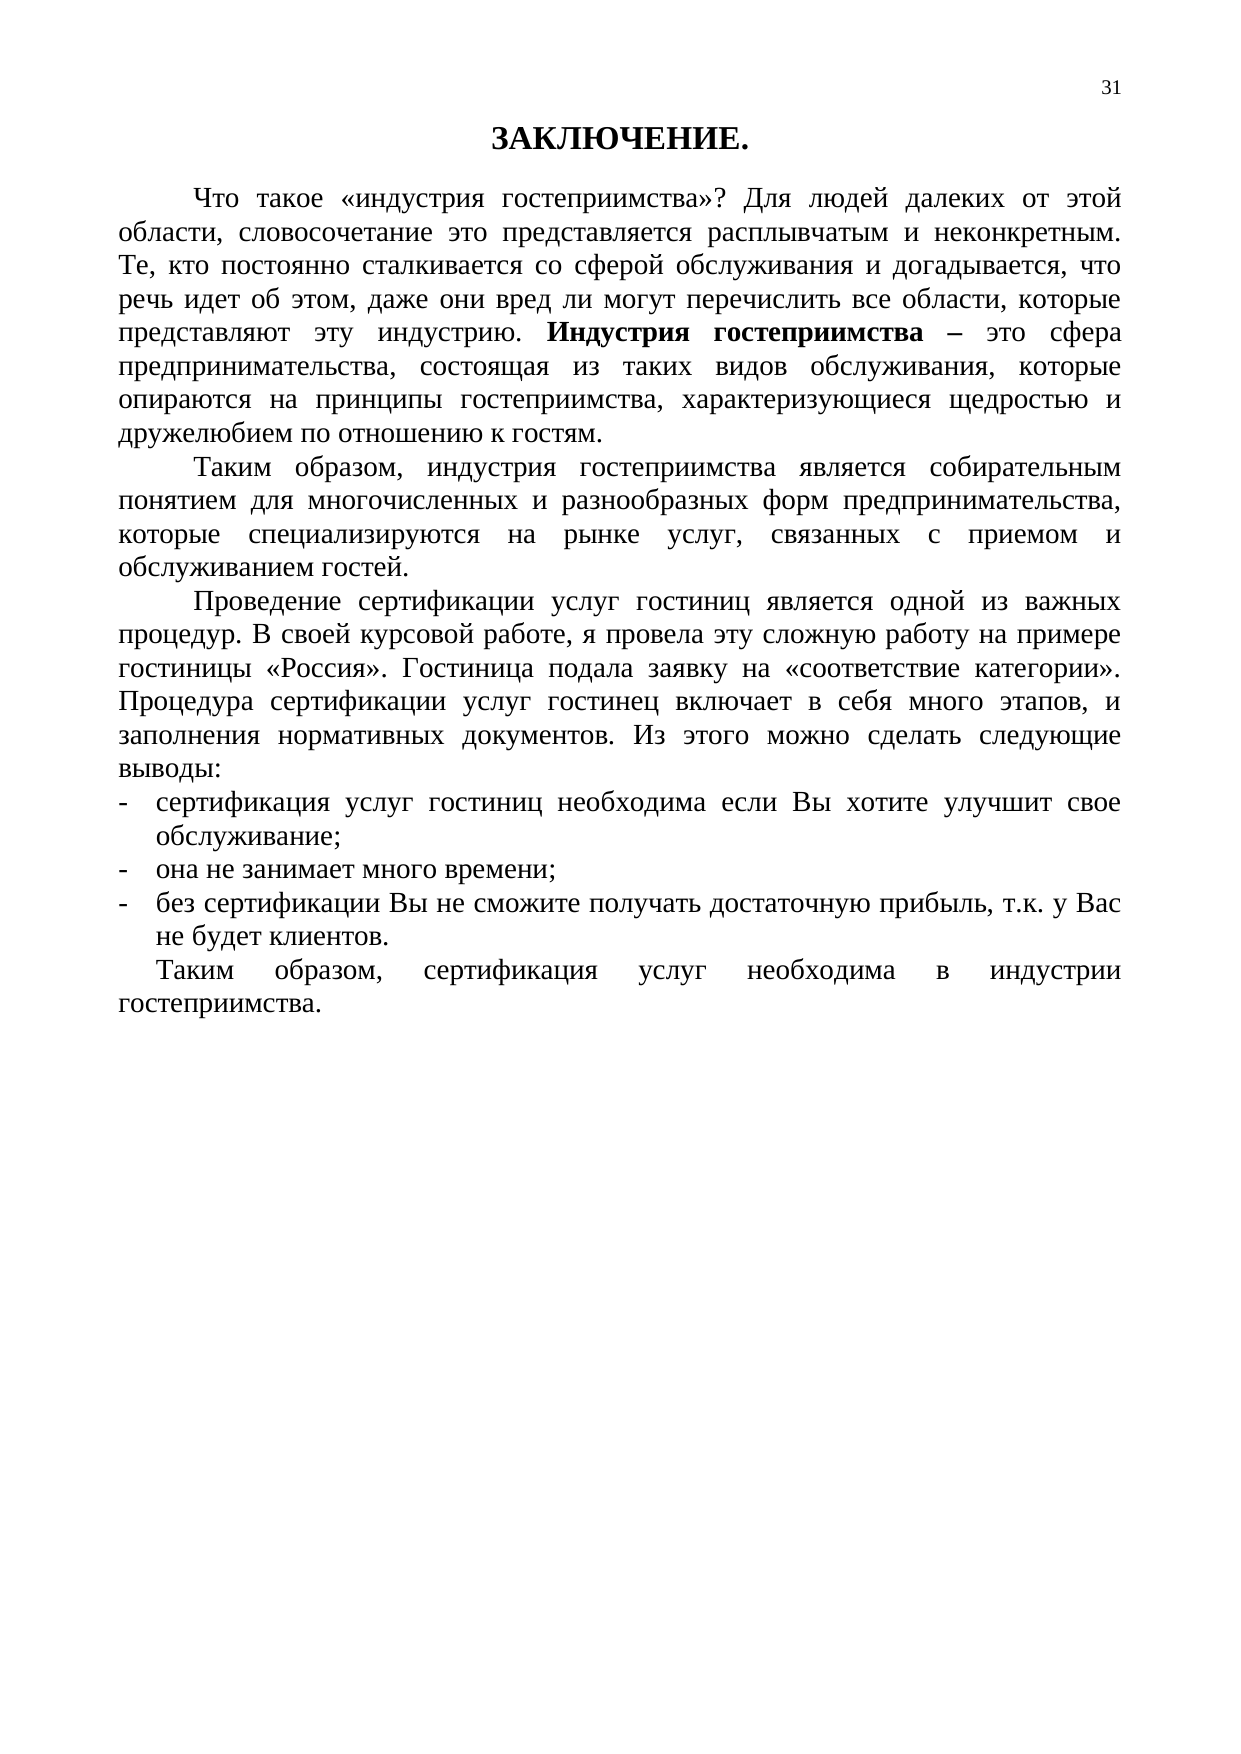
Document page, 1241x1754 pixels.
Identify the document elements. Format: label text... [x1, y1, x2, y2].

list сертификация услуг гостиниц необходима если Вы хотите улучшит свое обслуживание; [118, 784, 1122, 851]
text Проведение сертификации услуг гостиниц является одной из важных процедур. В своей курсовой работе, я провела эту сложную работу на примере гостиницы «Россия». Гостиница подала заявку на «соответствие категории». Процедура сертификации услуг гостинец включает в себя много этапов, и заполнения нормативных документов. Из этого можно сделать следующие выводы: [118, 583, 1122, 784]
list без сертификации Вы не сможите получать достаточную прибыль, т.к. у Вас не будет клиентов. [118, 885, 1122, 952]
list она не занимает много времени; [118, 851, 1122, 885]
text Таким образом, индустрия гостеприимства является собирательным понятием для многочисленных и разнообразных форм предпринимательства, которые специализируются на рынке услуг, связанных с приемом и обслуживанием гостей. [118, 449, 1122, 583]
text ЗАКЛЮЧЕНИЕ. [118, 118, 1122, 157]
text Что такое «индустрия гостеприимства»? Для людей далеких от этой области, словосочетание это представляется расплывчатым и неконкретным. Те, кто постоянно сталкивается со сферой обслуживания и догадывается, что речь идет об этом, даже они вред ли могут перечислить все области, которые представляют эту индустрию. Индустрия гостеприимства – это сфера предпринимательства, состоящая из таких видов обслуживания, которые опираются на принципы гостеприимства, характеризующиеся щедростью и дружелюбием по отношению к гостям. [118, 181, 1122, 449]
text Таким образом, сертификация услуг необходима в индустрии гостеприимства. [118, 952, 1122, 1019]
